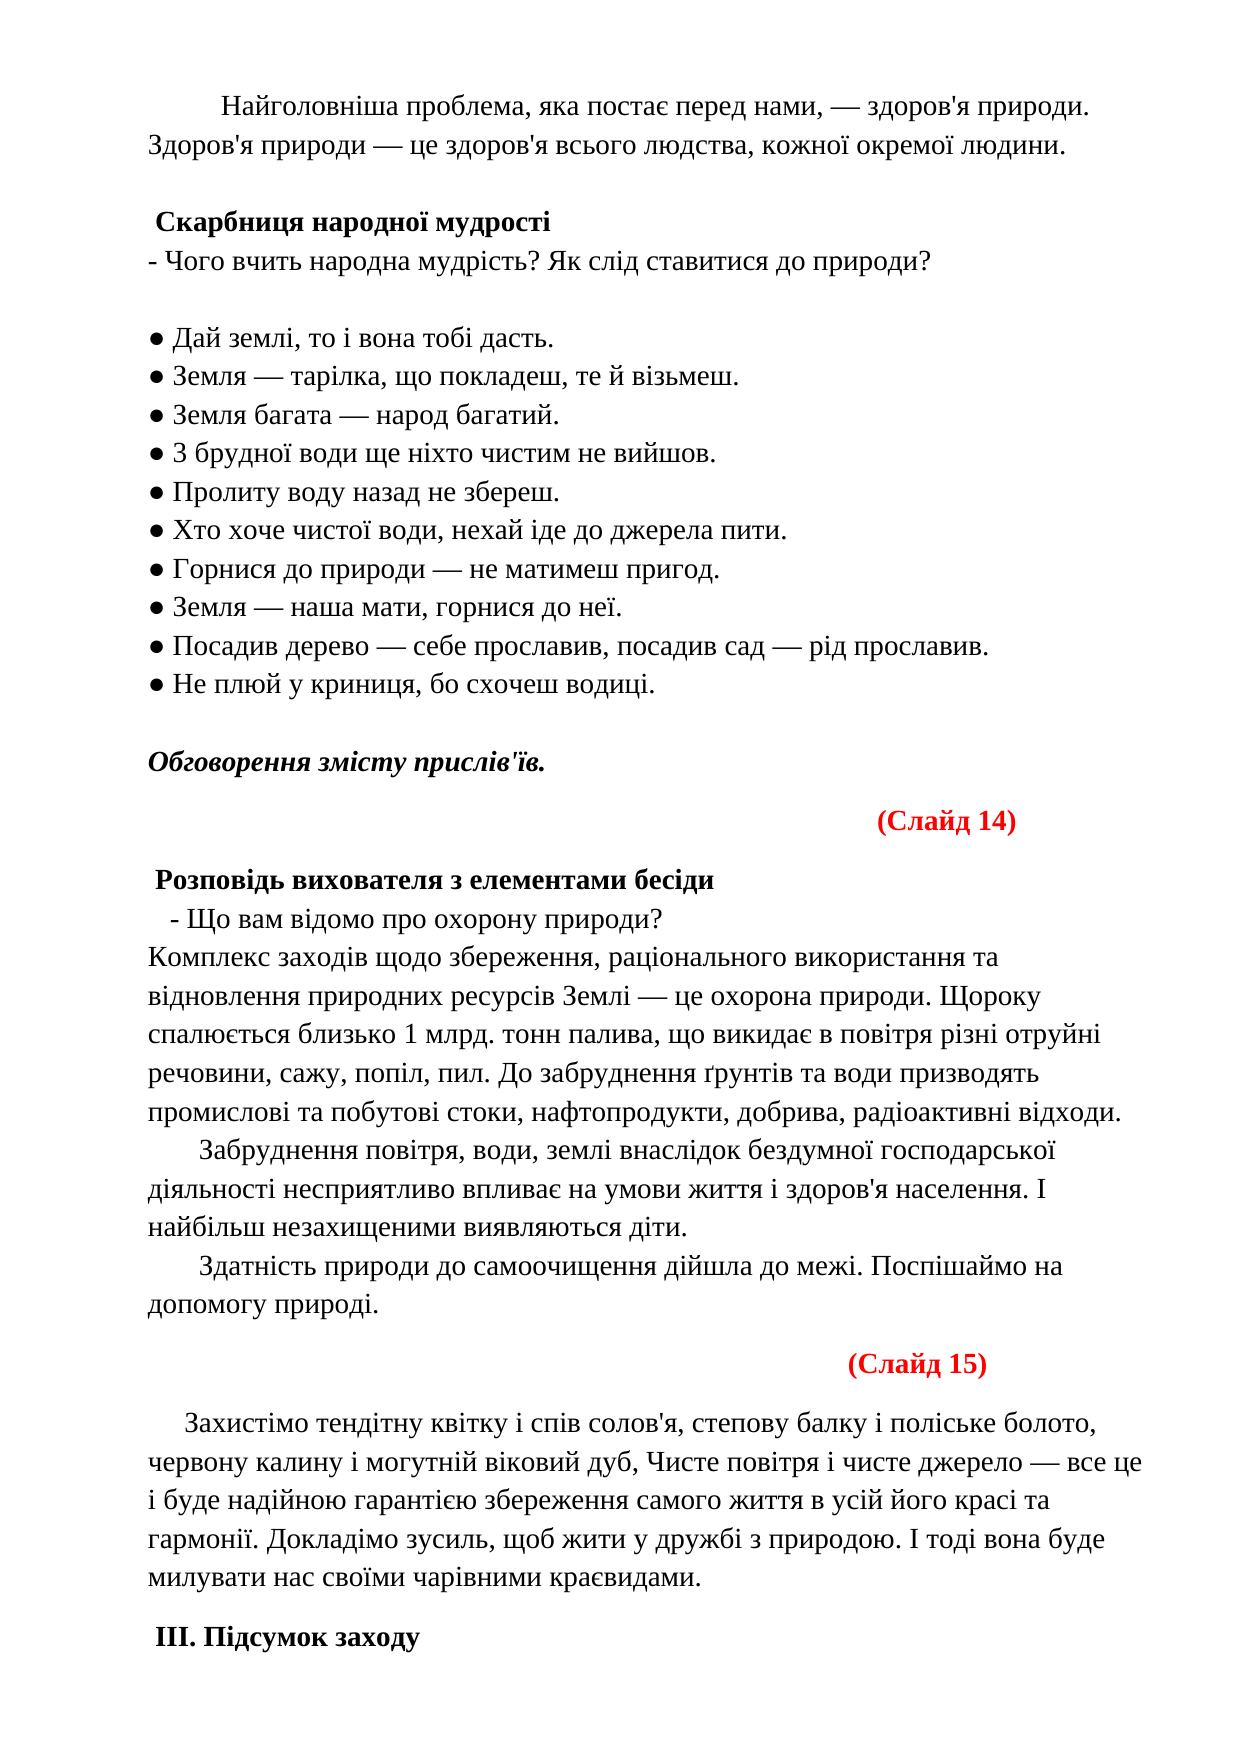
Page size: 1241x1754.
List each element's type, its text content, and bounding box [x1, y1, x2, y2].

text (Слайд 14) [148, 803, 1152, 837]
text (Слайд 15) [148, 1346, 1152, 1379]
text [148, 88, 1152, 777]
text ІІІ. Підсумок заходу [148, 1619, 1152, 1652]
text Захистімо тендітну квітку і спів солов'я, степову балку і поліське болото, червону калину і могутній віковий дуб, Чисте повітря і чисте джерело — все це і буде надійною гарантією збереження самого життя в усій його красі та гармонії. Докладімо зусиль, щоб жити у дружбі з природою. І тоді вона буде милувати нас своїми чарівними краєвидами. [148, 1405, 1152, 1593]
text Розповідь вихователя з елементами бесіди - Що вам відомо про охорону природи? Комплекс заходів щодо збереження, раціонального використання та відновлення природних ресурсів Землі — це охорона природи. Щороку спалюється близько 1 млрд. тонн палива, що викидає в повітря різні отруйні речовини, сажу, попіл, пил. До забруднення ґрунтів та води призводять промислові та побутові стоки, нафтопродукти, добрива, радіоактивні відходи. Забруднення повітря, води, землі внаслідок бездумної господарської діяльності несприятливо впливає на умови життя і здоров'я населення. І найбільш незахищеними виявляються діти. Здатність природи до самоочищення дійшла до межі. Поспішаймо на допомогу природі. [148, 862, 1152, 1320]
